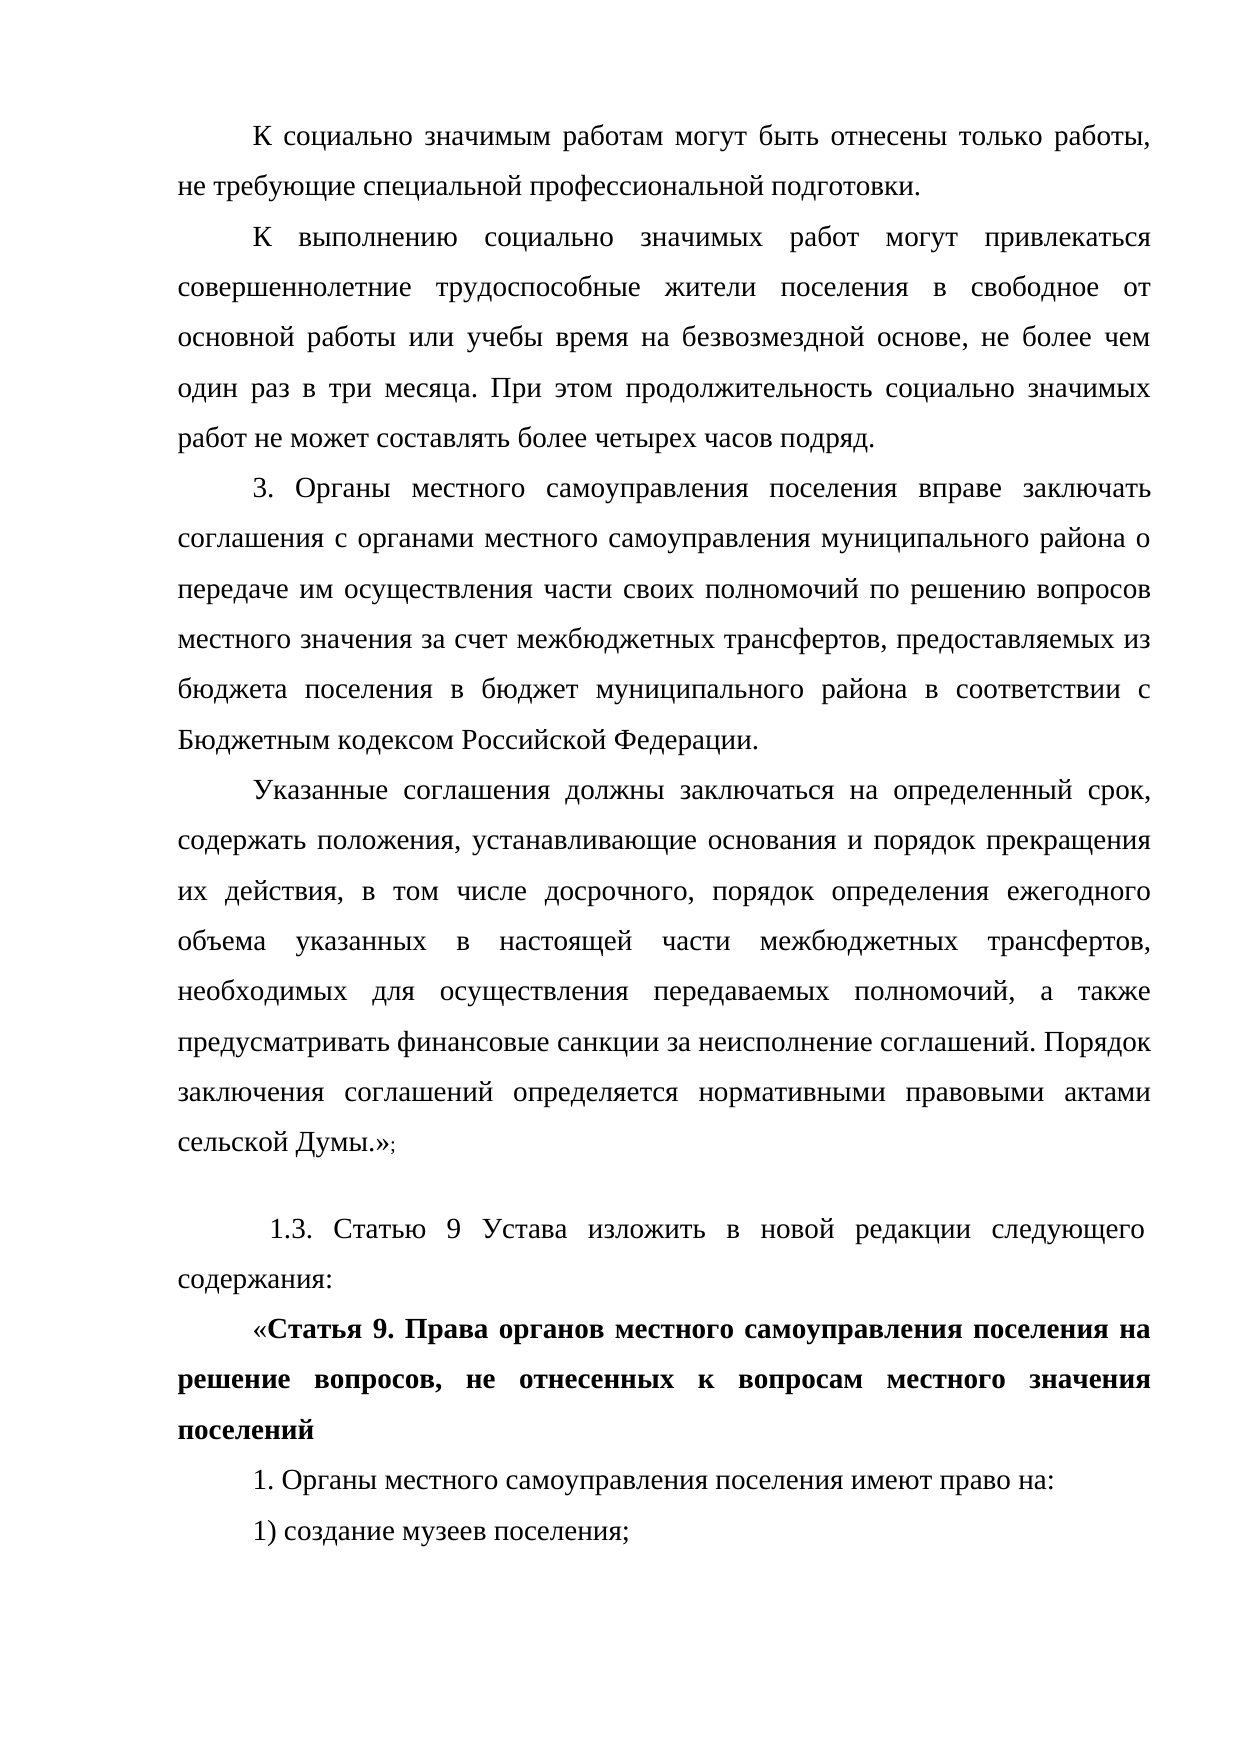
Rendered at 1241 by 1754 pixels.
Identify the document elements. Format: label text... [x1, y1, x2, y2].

text К социально значимым работам могут быть отнесены только работы, не требующие специальной профессиональной подготовки. [177, 118, 1152, 202]
text 1) создание музеев поселения; [177, 1513, 1152, 1546]
text К выполнению социально значимых работ могут привлекаться совершеннолетние трудоспособные жители поселения в свободное от основной работы или учебы время на безвозмездной основе, не более чем один раз в три месяца. При этом продолжительность социально значимых работ не может составлять более четырех часов подряд. [177, 219, 1152, 453]
text «Статья 9. Права органов местного самоуправления поселения на решение вопросов, не отнесенных к вопросам местного значения поселений [177, 1311, 1152, 1446]
text 3. Органы местного самоуправления поселения вправе заключать соглашения с органами местного самоуправления муниципального района о передаче им осуществления части своих полномочий по решению вопросов местного значения за счет межбюджетных трансфертов, предоставляемых из бюджета поселения в бюджет муниципального района в соответствии с Бюджетным кодексом Российской Федерации. [177, 470, 1152, 755]
text 1. Органы местного самоуправления поселения имеют право на: [177, 1462, 1152, 1496]
text Указанные соглашения должны заключаться на определенный срок, содержать положения, устанавливающие основания и порядок прекращения их действия, в том числе досрочного, порядок определения ежегодного объема указанных в настоящей части межбюджетных трансфертов, необходимых для осуществления передаваемых полномочий, а также предусматривать финансовые санкции за неисполнение соглашений. Порядок заключения соглашений определяется нормативными правовыми актами сельской Думы.»; [177, 772, 1152, 1158]
text 1.3. Статью 9 Устава изложить в новой редакции следующего содержания: [177, 1211, 1146, 1294]
